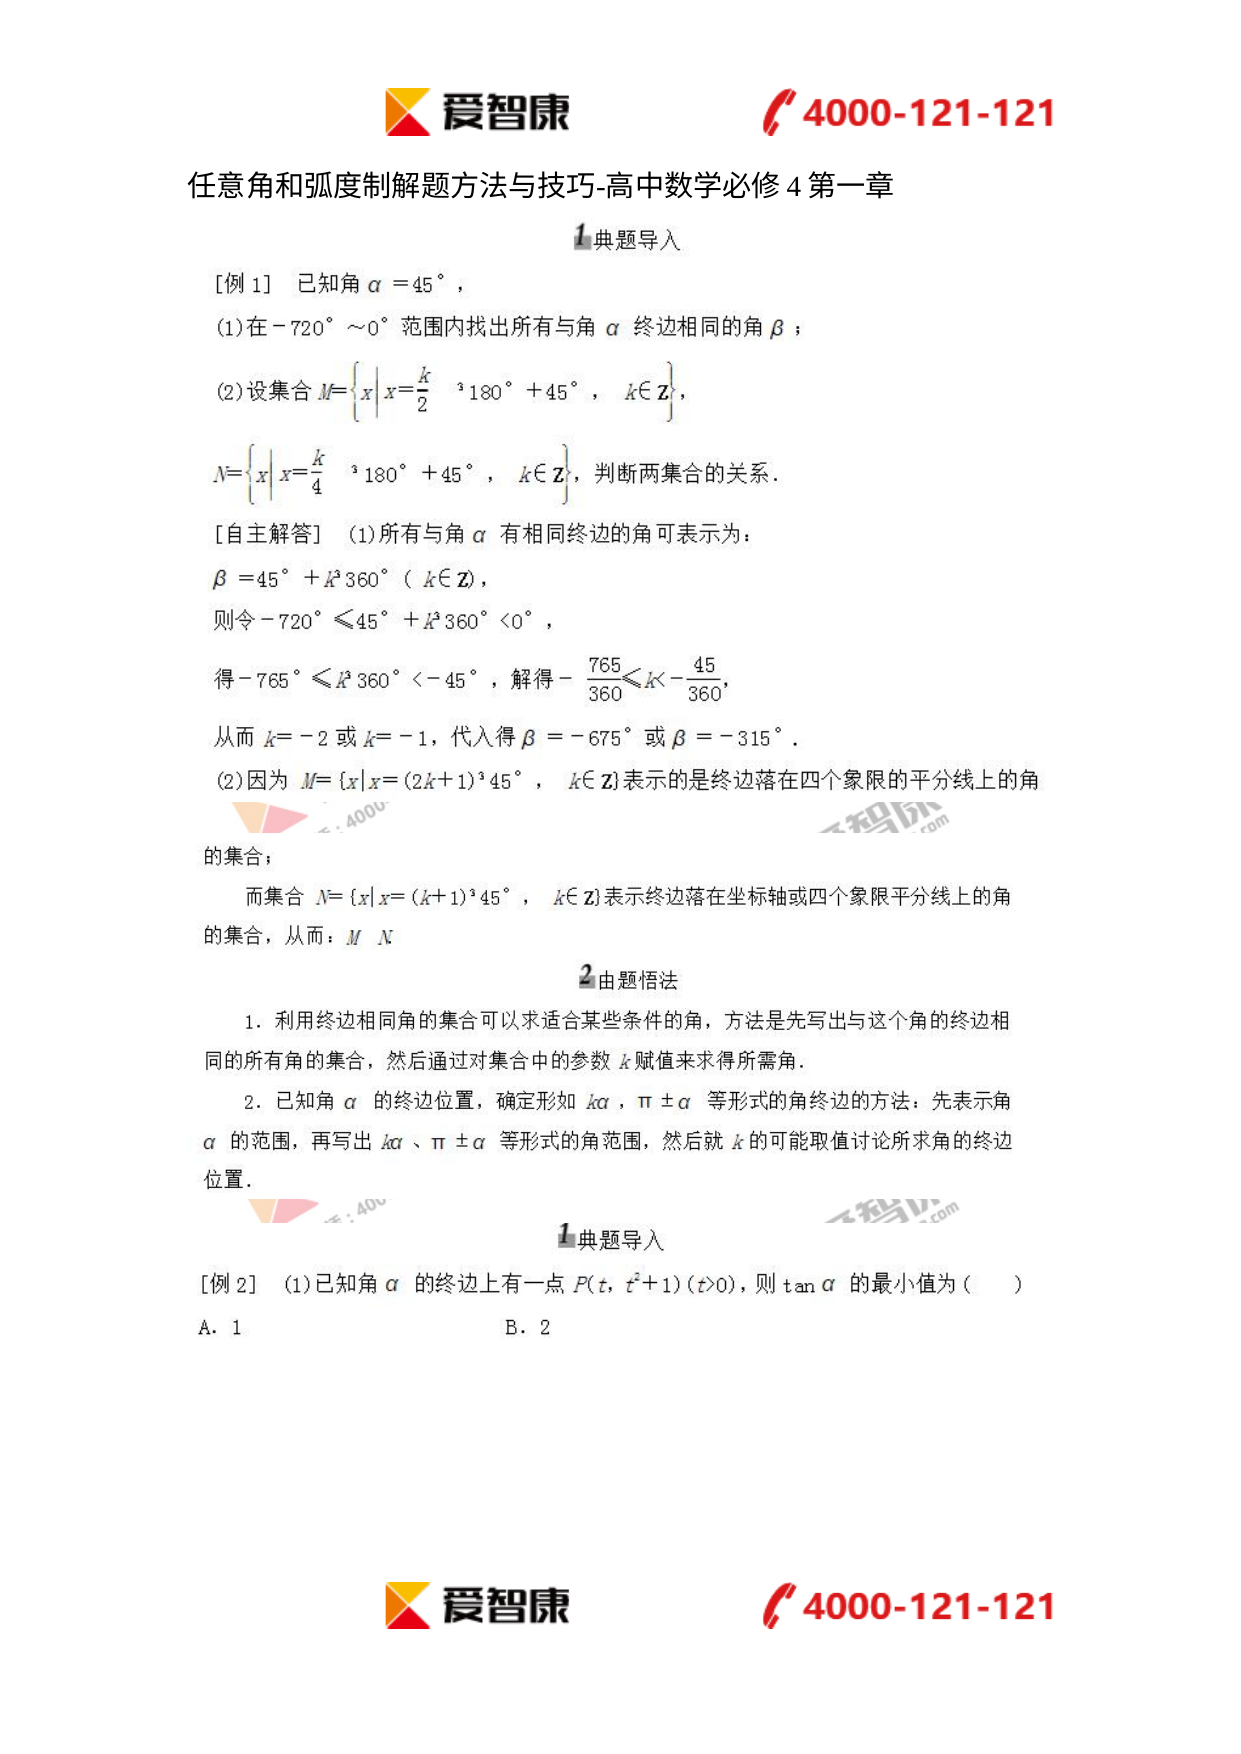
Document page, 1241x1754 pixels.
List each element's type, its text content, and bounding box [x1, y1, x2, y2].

text 任意角和弧度制解题方法与技巧-高中数学必修4第一章 [187, 151, 1053, 216]
picture [385, 88, 570, 136]
picture [762, 88, 1053, 136]
picture [762, 1582, 1053, 1629]
picture [385, 1582, 570, 1629]
picture [139, 216, 1053, 1387]
